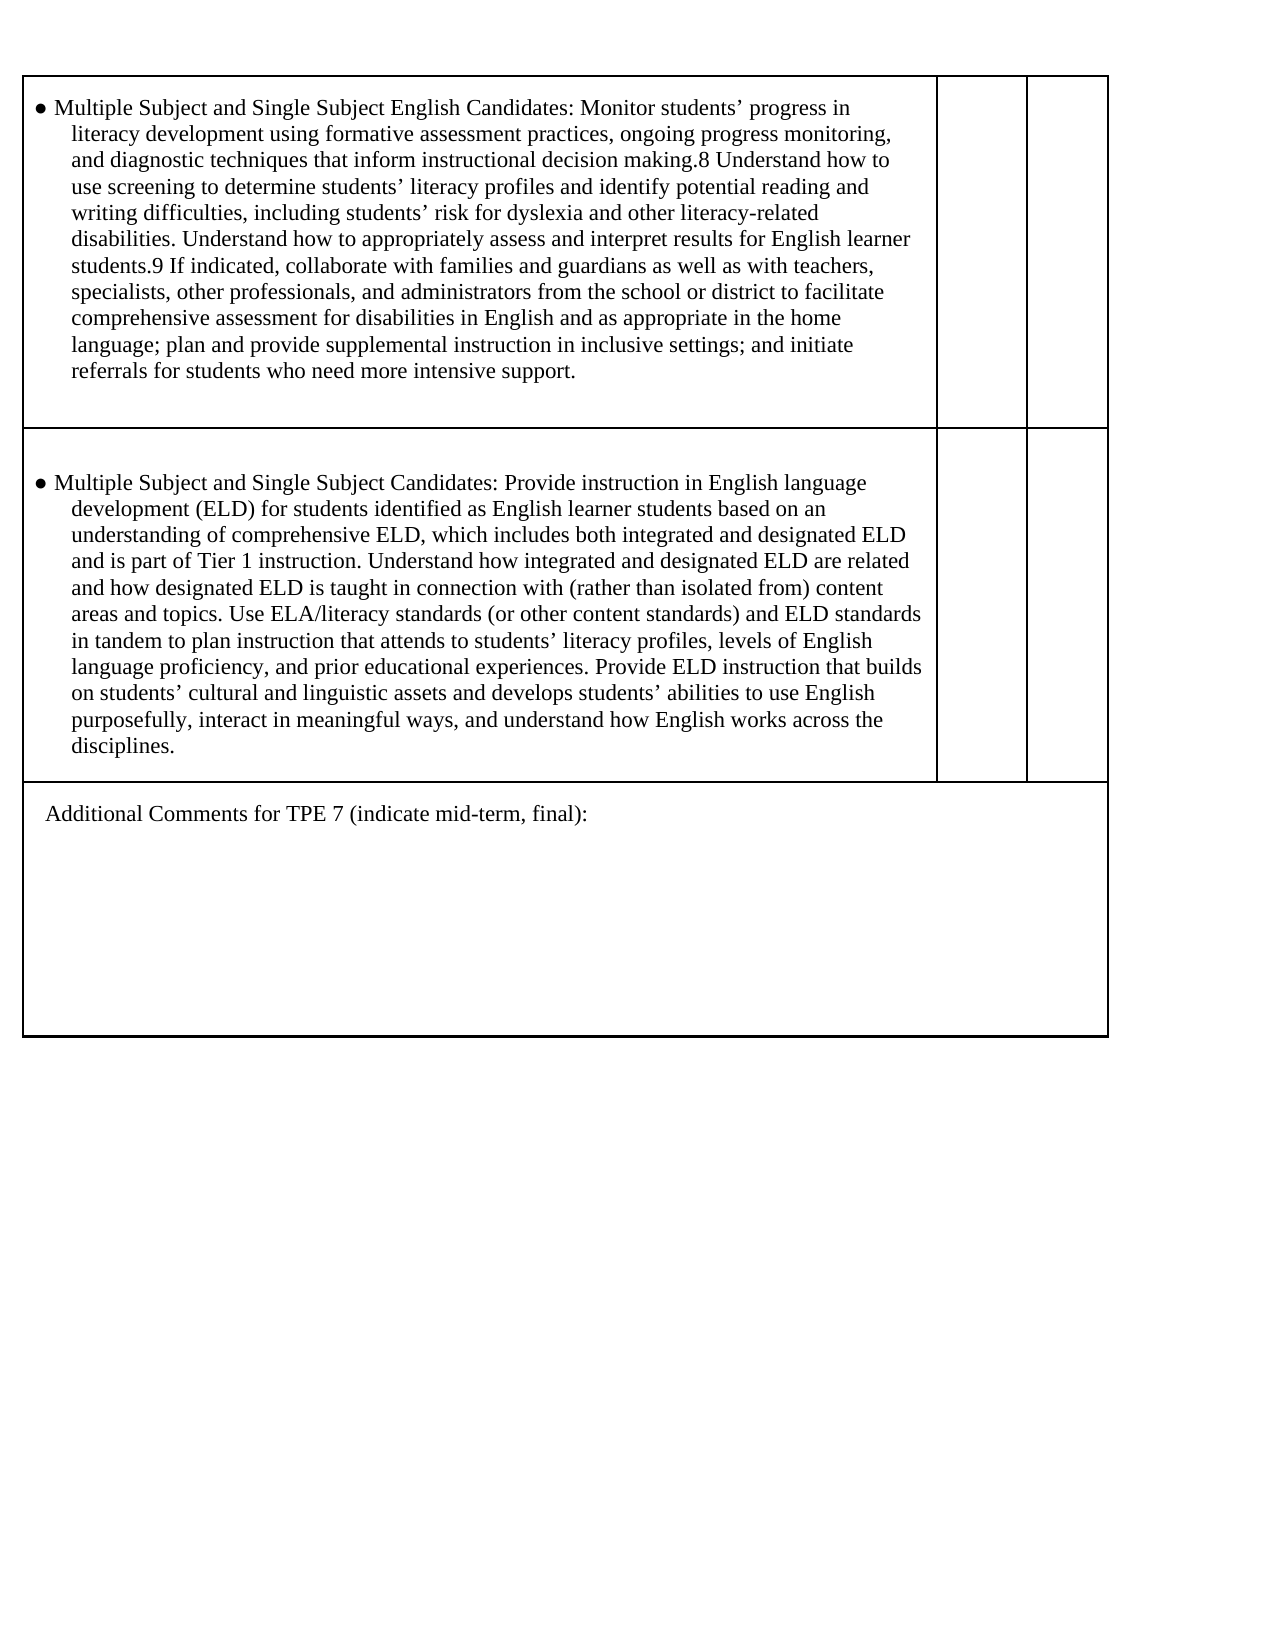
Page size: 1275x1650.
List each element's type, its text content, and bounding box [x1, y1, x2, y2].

table_cell [1028, 77, 1107, 427]
table_cell Additional Comments for TPE 7 (indicate mid-term, final): [24, 783, 1107, 1035]
table_cell [938, 77, 1026, 427]
table_cell [1028, 429, 1107, 781]
table_cell ● Multiple Subject and Single Subject Candidates: Provide instruction in English language development (ELD) for students identified as English learner students based on an understanding of comprehensive ELD, which includes both integrated and designated ELD and is part of Tier 1 instruction. Understand how integrated and designated ELD are related and how designated ELD is taught in connection with (rather than isolated from) content areas and topics. Use ELA/literacy standards (or other content standards) and ELD standards in tandem to plan instruction that attends to students’ literacy profiles, levels of English language proficiency, and prior educational experiences. Provide ELD instruction that builds on students’ cultural and linguistic assets and develops students’ abilities to use English purposefully, interact in meaningful ways, and understand how English works across the disciplines. [24, 429, 936, 781]
table_cell [938, 429, 1026, 781]
table_cell ● Multiple Subject and Single Subject English Candidates: Monitor students’ progress in literacy development using formative assessment practices, ongoing progress monitoring, and diagnostic techniques that inform instructional decision making.8 Understand how to use screening to determine students’ literacy profiles and identify potential reading and writing difficulties, including students’ risk for dyslexia and other literacy-related disabilities. Understand how to appropriately assess and interpret results for English learner students.9 If indicated, collaborate with families and guardians as well as with teachers, specialists, other professionals, and administrators from the school or district to facilitate comprehensive assessment for disabilities in English and as appropriate in the home language; plan and provide supplemental instruction in inclusive settings; and initiate referrals for students who need more intensive support. [24, 77, 936, 427]
